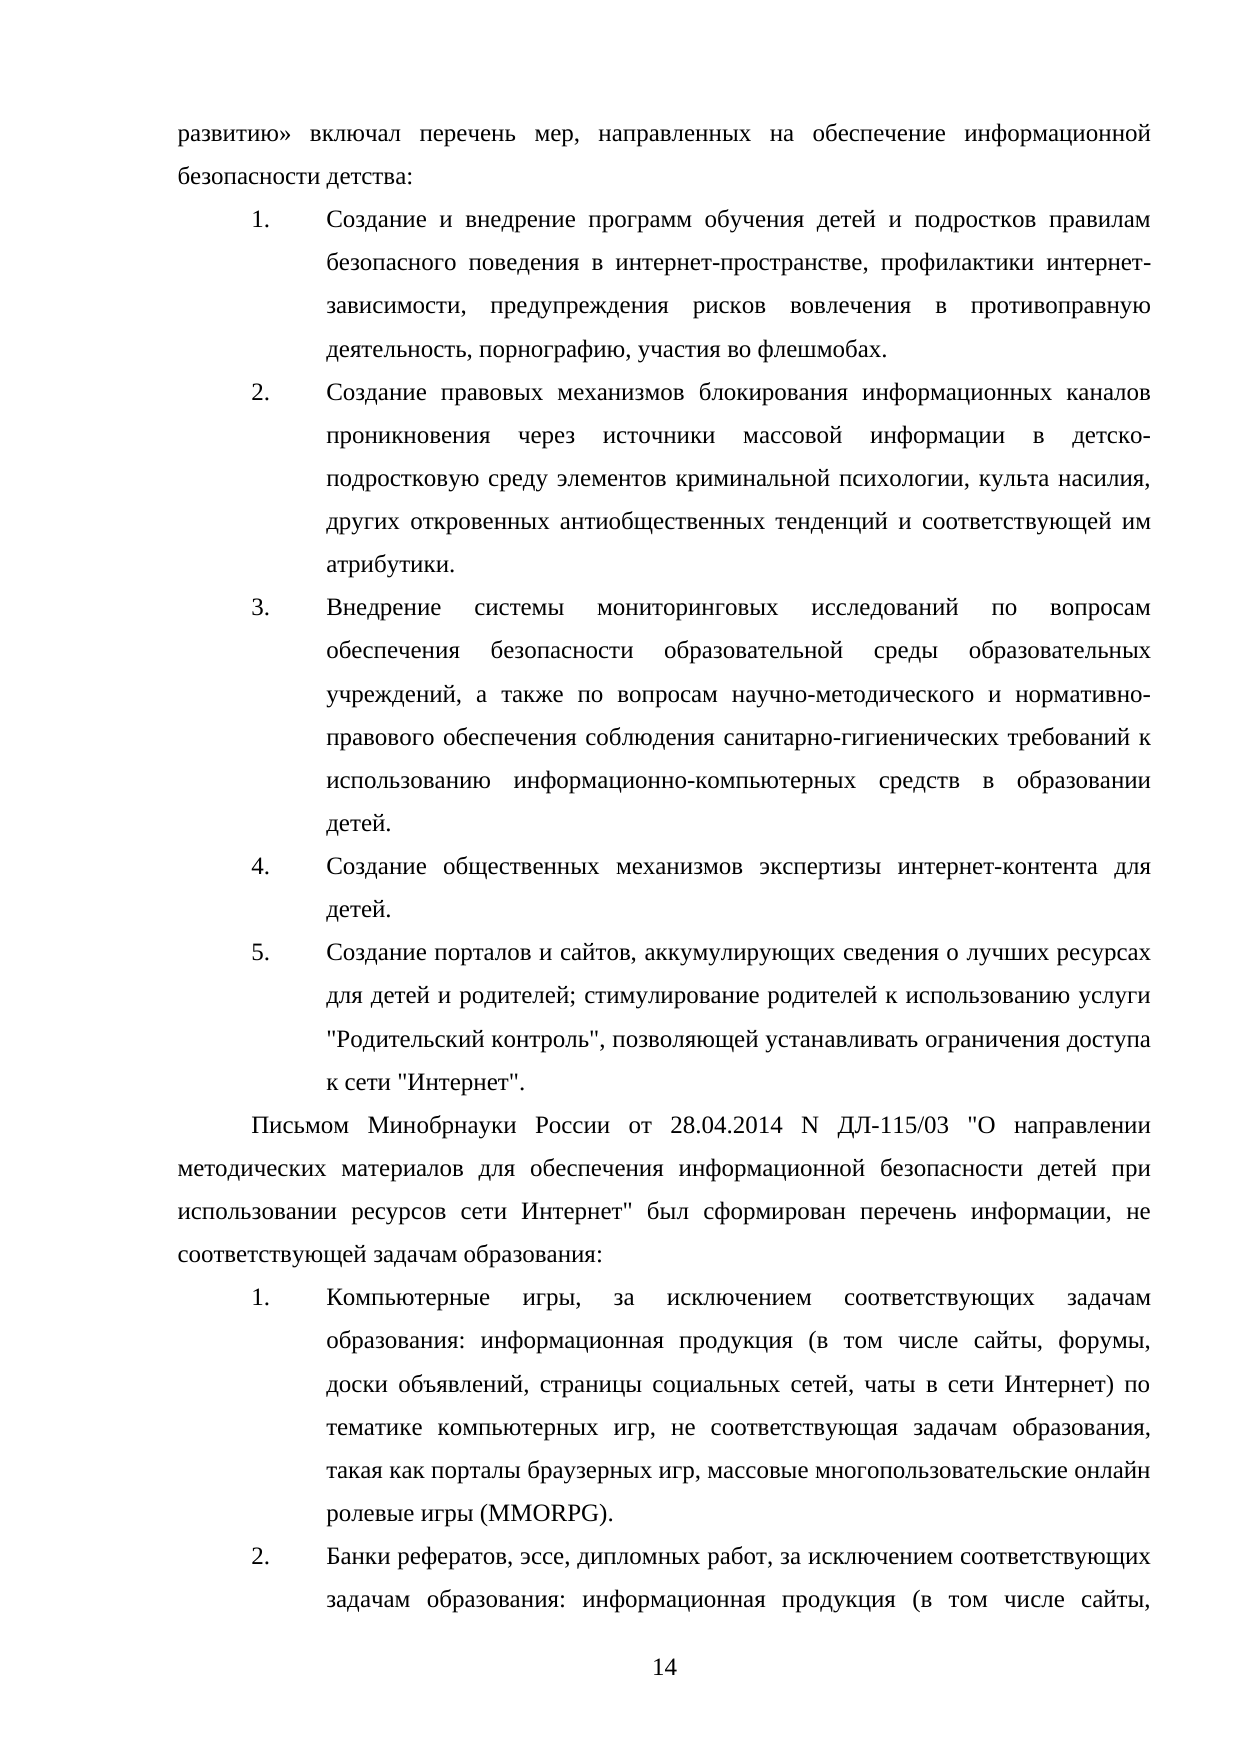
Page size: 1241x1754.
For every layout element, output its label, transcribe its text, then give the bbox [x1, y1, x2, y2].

list Создание общественных механизмов экспертизы интернет-контента для детей. [251, 851, 1152, 923]
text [177, 118, 1152, 190]
list Создание порталов и сайтов, аккумулирующих сведения о лучших ресурсах для детей и родителей; стимулирование родителей к использованию услуги "Родительский контроль", позволяющей устанавливать ограничения доступа к сети "Интернет". [251, 937, 1152, 1096]
text Письмом Минобрнауки России от 28.04.2014 N ДЛ-115/03 "О направлении методических материалов для обеспечения информационной безопасности детей при использовании ресурсов сети Интернет" был сформирован перечень информации, не соответствующей задачам образования: [177, 1110, 1152, 1268]
list Внедрение системы мониторинговых исследований по вопросам обеспечения безопасности образовательной среды образовательных учреждений, а также по вопросам научно-методического и нормативно-правового обеспечения соблюдения санитарно-гигиенических требований к использованию информационно-компьютерных средств в образовании детей. [251, 592, 1152, 837]
list Создание правовых механизмов блокирования информационных каналов проникновения через источники массовой информации в детско-подростковую среду элементов криминальной психологии, культа насилия, других откровенных антиобщественных тенденций и соответствующей им атрибутики. [251, 377, 1152, 578]
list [251, 1541, 1152, 1613]
list Компьютерные игры, за исключением соответствующих задачам образования: информационная продукция (в том числе сайты, форумы, доски объявлений, страницы социальных сетей, чаты в сети Интернет) по тематике компьютерных игр, не соответствующая задачам образования, такая как порталы браузерных игр, массовые многопользовательские онлайн ролевые игры (MMORPG). [251, 1282, 1152, 1527]
list Создание и внедрение программ обучения детей и подростков правилам безопасного поведения в интернет-пространстве, профилактики интернет-зависимости, предупреждения рисков вовлечения в противоправную деятельность, порнографию, участия во флешмобах. [251, 204, 1152, 362]
